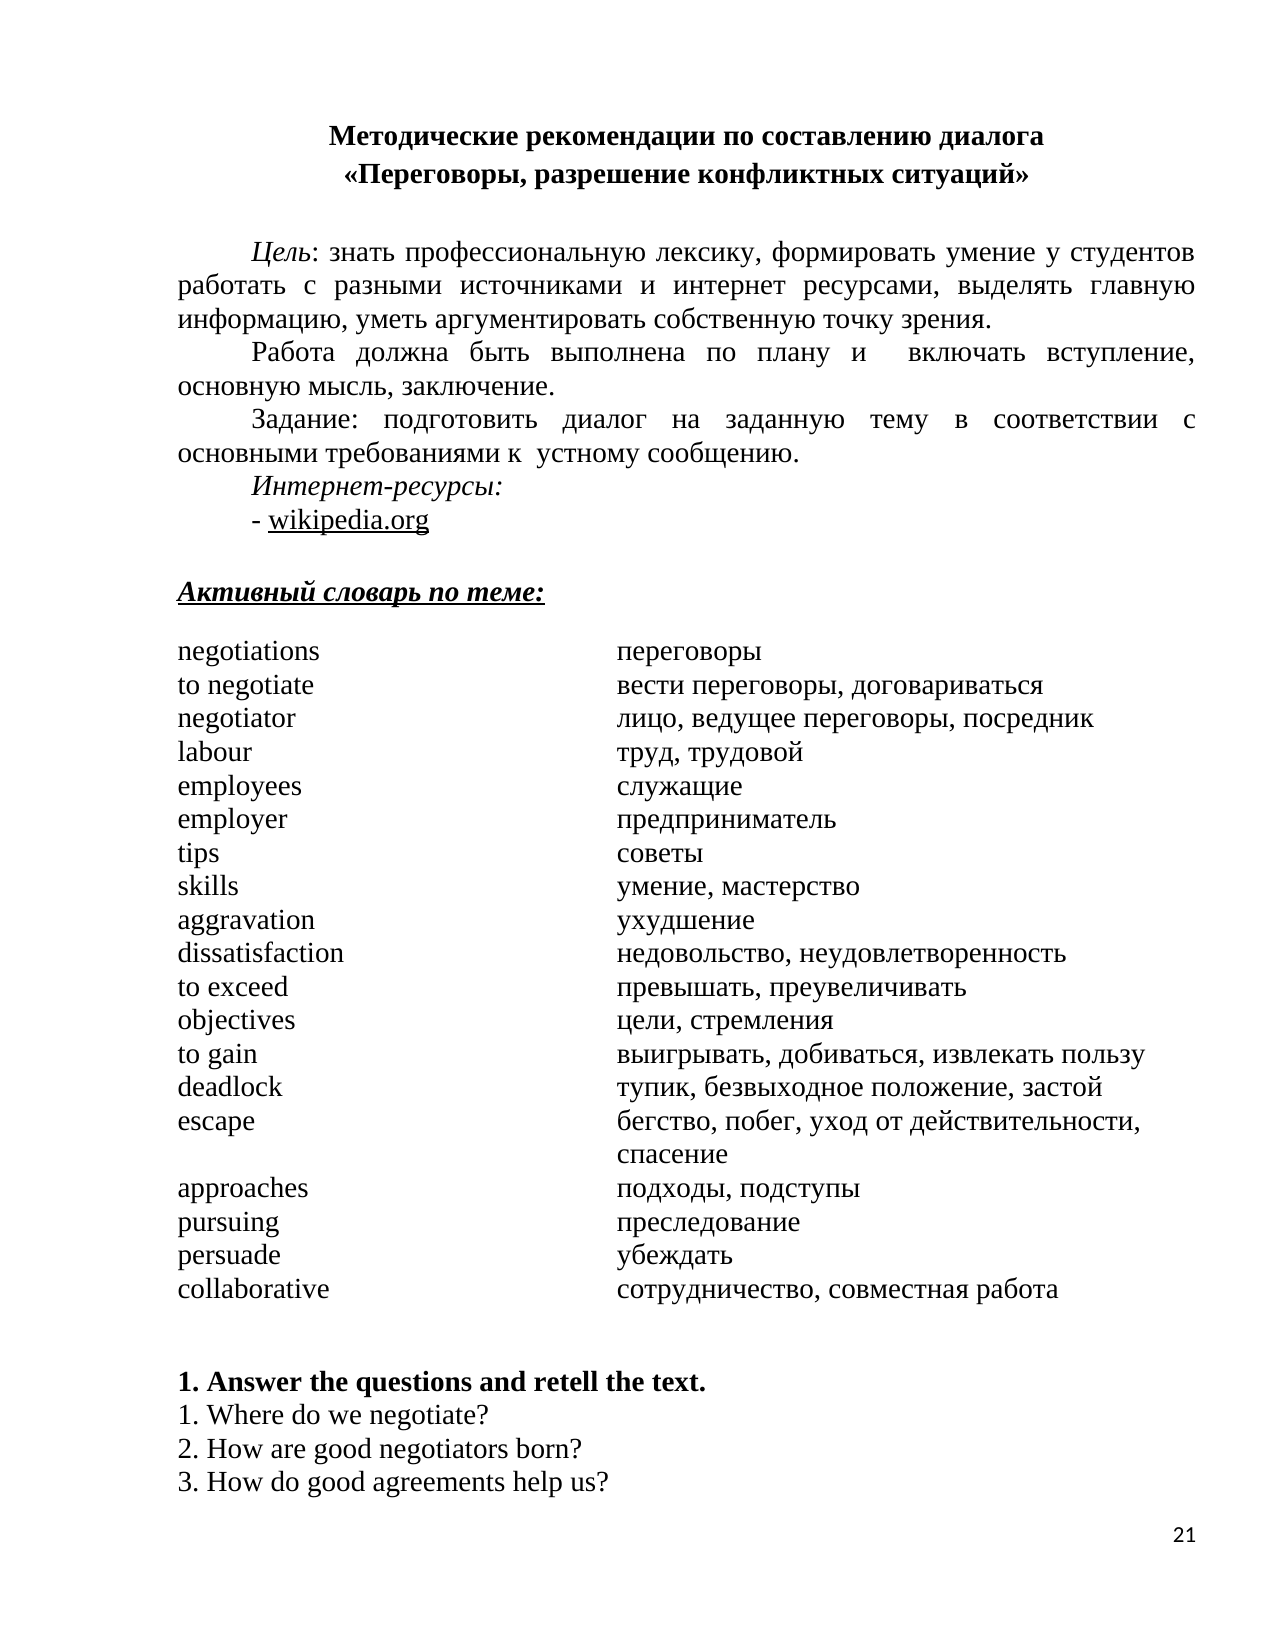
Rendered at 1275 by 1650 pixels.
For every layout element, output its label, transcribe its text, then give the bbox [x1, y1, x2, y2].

table_cell tips [166, 835, 605, 868]
table_cell превышать, преувеличивать [605, 969, 1207, 1002]
text 3. How do good agreements help us? [177, 1464, 1196, 1498]
table_cell objectives [166, 1003, 605, 1036]
text 1. Answer the questions and retell the text. [177, 1364, 1196, 1397]
text Работа должна быть выполнена по плану и включать вступление, основную мысль, заключение. [177, 334, 1196, 401]
text Задание: подготовить диалог на заданную тему в соответствии с основными требованиями к устному сообщению. [177, 401, 1196, 468]
table_cell предприниматель [605, 801, 1207, 835]
table_cell умение, мастерство [605, 868, 1207, 902]
table_header переговоры [605, 634, 1207, 667]
table_cell pursuing [166, 1204, 605, 1237]
text 2. How are good negotiators born? [177, 1431, 1196, 1464]
table_cell выигрывать, добиваться, извлекать пользу [605, 1036, 1207, 1069]
table_cell approaches [166, 1170, 605, 1204]
text Интернет-ресурсы: [177, 468, 1196, 502]
table_cell цели, стремления [605, 1003, 1207, 1036]
table_cell collaborative [166, 1271, 605, 1304]
table_cell aggravation [166, 902, 605, 935]
table_cell deadlock [166, 1070, 605, 1103]
table_cell to negotiate [166, 667, 605, 701]
text Активный словарь по теме: [177, 574, 1196, 608]
table_cell лицо, ведущее переговоры, посредник [605, 701, 1207, 734]
table_cell труд, трудовой [605, 734, 1207, 768]
table_cell недовольство, неудовлетворенность [605, 935, 1207, 969]
table_header negotiations [166, 634, 605, 667]
table_cell бегство, побег, уход от действительности, спасение [605, 1103, 1207, 1170]
table_cell dissatisfaction [166, 935, 605, 969]
table_cell escape [166, 1103, 605, 1170]
table_cell skills [166, 868, 605, 902]
table_cell labour [166, 734, 605, 768]
text 1. Where do we negotiate? [177, 1397, 1196, 1431]
table_cell убеждать [605, 1237, 1207, 1271]
table_cell to gain [166, 1036, 605, 1069]
table_cell negotiator [166, 701, 605, 734]
table_cell советы [605, 835, 1207, 868]
list Методические рекомендации по составлению диалога [177, 118, 1196, 152]
table_cell to exceed [166, 969, 605, 1002]
table_cell подходы, подступы [605, 1170, 1207, 1204]
text - wikipedia.org [177, 502, 1196, 536]
table_cell тупик, безвыходное положение, застой [605, 1070, 1207, 1103]
table_cell employer [166, 801, 605, 835]
table_cell сотрудничество, совместная работа [605, 1271, 1207, 1304]
table_cell преследование [605, 1204, 1207, 1237]
text Цель: знать профессиональную лексику, формировать умение у студентов работать с разными источниками и интернет ресурсами, выделять главную информацию, уметь аргументировать собственную точку зрения. [177, 234, 1196, 334]
list «Переговоры, разрешение конфликтных ситуаций» [177, 157, 1196, 190]
table_cell служащие [605, 768, 1207, 801]
table_cell вести переговоры, договариваться [605, 667, 1207, 701]
table_cell employees [166, 768, 605, 801]
table_cell ухудшение [605, 902, 1207, 935]
table_cell persuade [166, 1237, 605, 1271]
